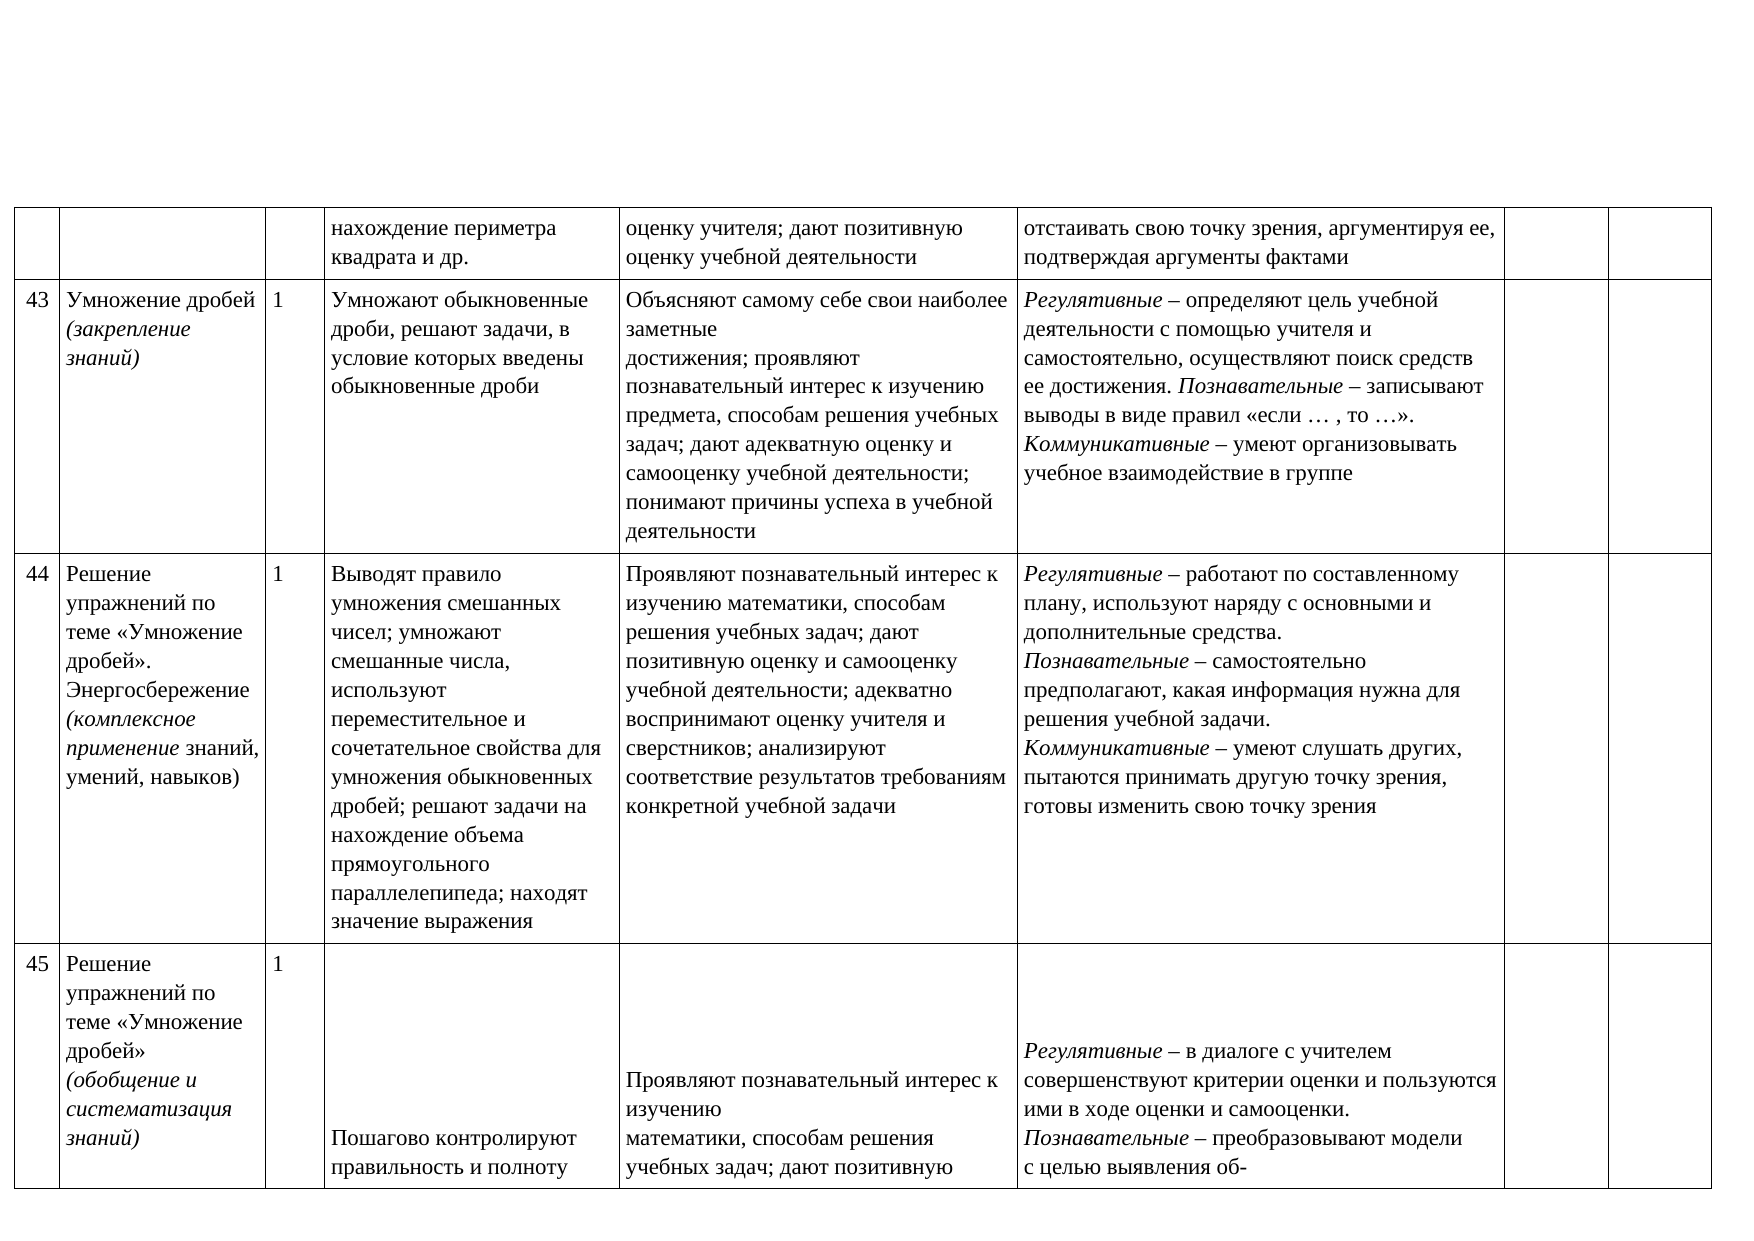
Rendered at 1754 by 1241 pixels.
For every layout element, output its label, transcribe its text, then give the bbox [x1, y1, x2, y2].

table_cell Регулятивные – работают по составленному плану, используют наряду с основными и дополнительные средства. Познавательные – самостоятельно предполагают, какая информация нужна для решения учебной задачи. Коммуникативные – умеют слушать других, пытаются принимать другую точку зрения, готовы изменить свою точку зрения [1018, 554, 1504, 943]
table_cell Решение упражнений по теме «Умножение дробей». Энергосбережение (комплексное применение знаний, умений, навыков) [60, 554, 265, 943]
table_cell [325, 944, 619, 1188]
table_cell [1609, 280, 1711, 553]
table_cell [60, 208, 265, 278]
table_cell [1018, 208, 1504, 278]
table_cell Решение упражнений по теме «Умножение дробей» (обобщение и систематизация знаний) [60, 944, 265, 1188]
table_cell Умножение дробей (закрепление знаний) [60, 280, 265, 553]
table_cell 45 [15, 944, 59, 1188]
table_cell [620, 944, 1017, 1188]
table_cell Регулятивные – определяют цель учебной деятельности с помощью учителя и самостоятельно, осуществляют поиск средств ее достижения. Познавательные – записывают выводы в виде правил «если … , то …». Коммуникативные – умеют организовывать учебное взаимодействие в группе [1018, 280, 1504, 553]
table_cell 1 [266, 944, 324, 1188]
table_cell 1 [266, 208, 324, 278]
table_cell [1505, 280, 1608, 553]
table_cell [325, 208, 619, 278]
table_cell [1505, 208, 1608, 278]
table_cell 44 [15, 554, 59, 943]
table_cell Объясняют самому себе свои наиболее заметные достижения; проявляют познавательный интерес к изучению предмета, способам решения учебных задач; дают адекватную оценку и самооценку учебной деятельности; понимают причины успеха в учебной деятельности [620, 280, 1017, 553]
table_cell 1 [266, 554, 324, 943]
table_cell Умножают обыкновенные дроби, решают задачи, в условие которых введены обыкновенные дроби [325, 280, 619, 553]
table_cell 42 [15, 208, 59, 278]
table_cell 1 [266, 280, 324, 553]
table_cell [1609, 208, 1711, 278]
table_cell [1018, 944, 1504, 1188]
table_cell [1609, 944, 1711, 1188]
table_cell [1505, 554, 1608, 943]
table_cell Выводят правило умножения смешанных чисел; умножают смешанные числа, используют переместительное и сочетательное свойства для умножения обыкновенных дробей; решают задачи на нахождение объема прямоугольного параллелепипеда; находят значение выражения [325, 554, 619, 943]
table_cell [1505, 944, 1608, 1188]
table_cell [1609, 554, 1711, 943]
table_cell Проявляют познавательный интерес к изучению математики, способам решения учебных задач; дают позитивную оценку и самооценку учебной деятельности; адекватно воспринимают оценку учителя и сверстников; анализируют соответствие результатов требованиям конкретной учебной задачи [620, 554, 1017, 943]
table_cell 43 [15, 280, 59, 553]
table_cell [620, 208, 1017, 278]
